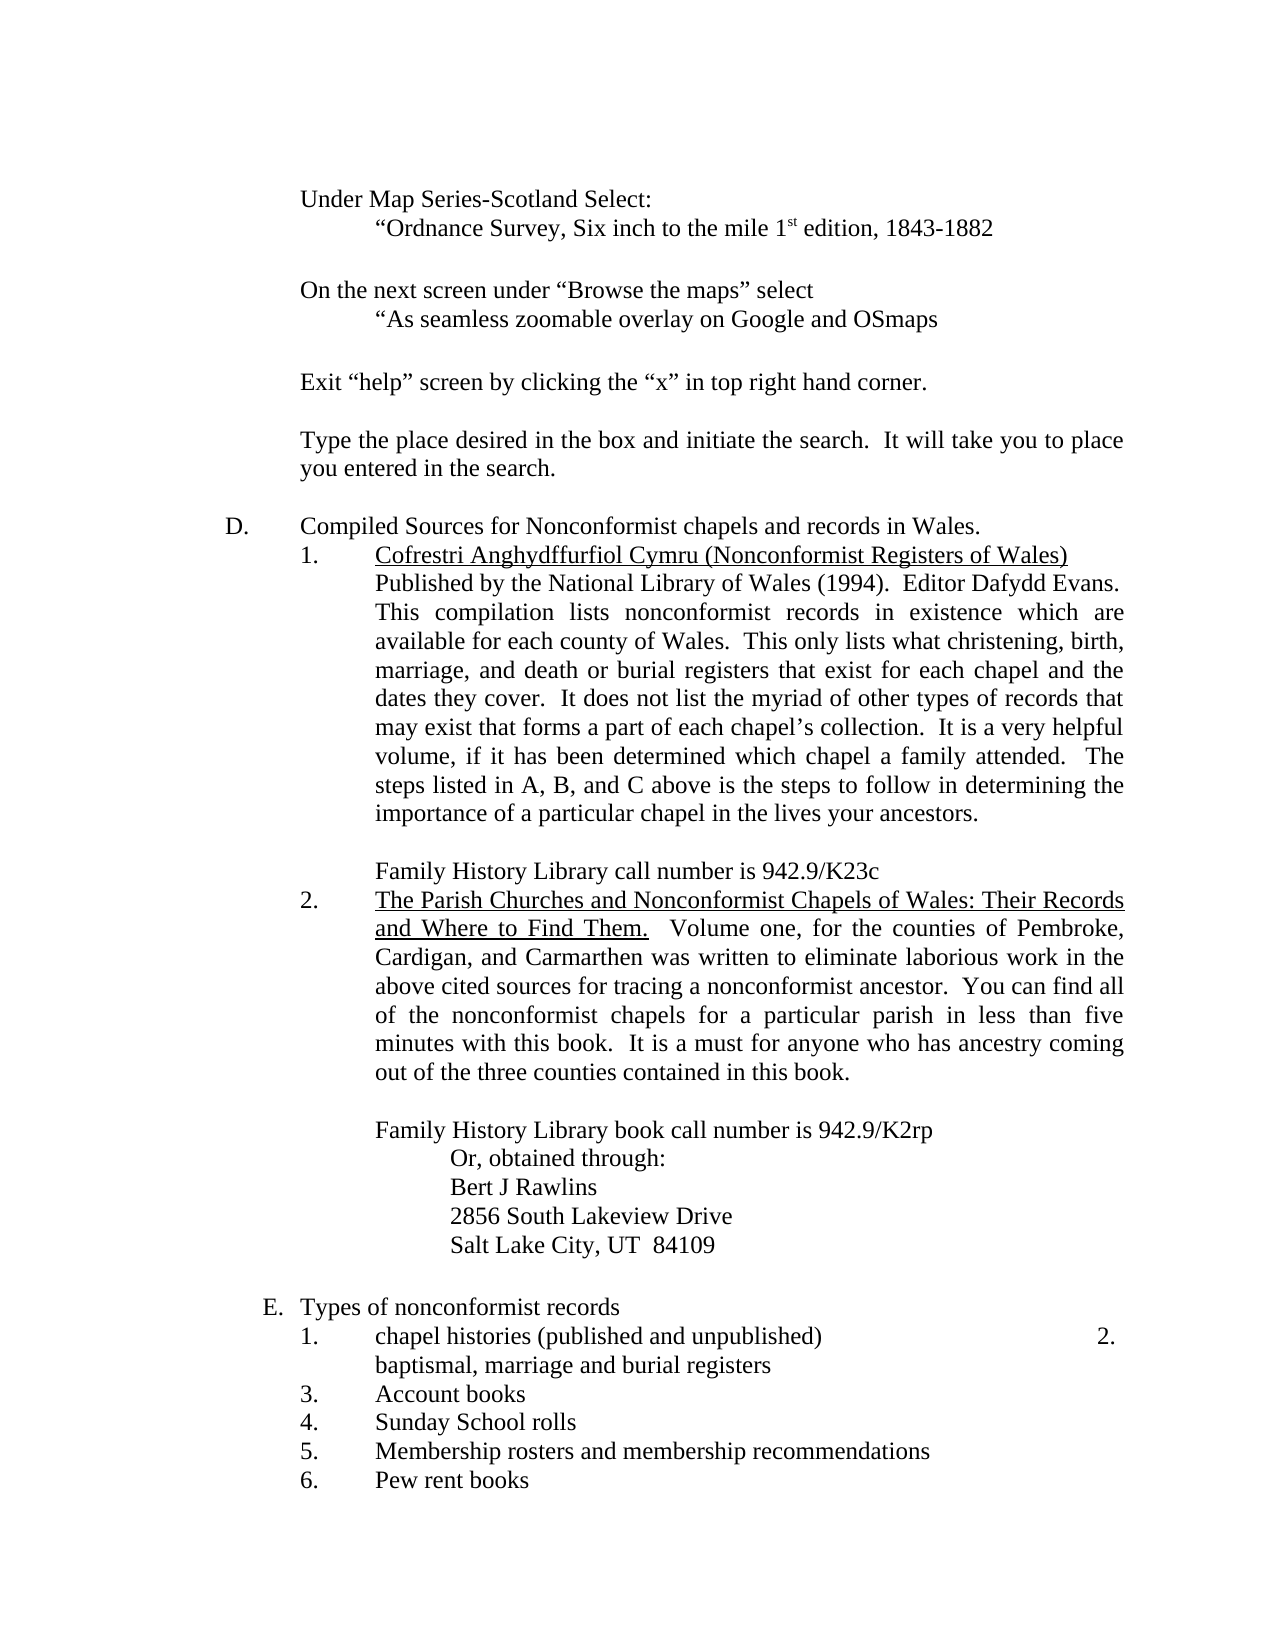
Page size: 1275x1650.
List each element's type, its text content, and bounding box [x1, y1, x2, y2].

text D. Compiled Sources for Nonconformist chapels and records in Wales. [225, 511, 1125, 540]
text 2856 South Lakeview Drive [300, 1201, 1125, 1230]
text Published by the National Library of Wales (1994). Editor Dafydd Evans. [225, 568, 1125, 597]
text Type the place desired in the box and initiate the search. It will take you to place you entered in the search. [300, 425, 1125, 482]
text E. Types of nonconformist records 1. chapel histories (published and unpublished) 2. baptismal, marriage and burial registers 3. Account books 4. Sunday School rolls [262, 1292, 1125, 1436]
text On the next screen under “Browse the maps” select [150, 276, 1125, 304]
text Under Map Series-Scotland Select: [150, 184, 1125, 213]
text Or, obtained through: [375, 1143, 1125, 1172]
text Bert J Rawlins [300, 1172, 1125, 1201]
text This compilation lists nonconformist records in existence which are available for each county of Wales. This only lists what christening, birth, marriage, and death or burial registers that exist for each chapel and the dates they cover. It does not list the myriad of other types of records that may exist that forms a part of each chapel’s collection. It is a very helpful volume, if it has been determined which chapel a family attended. The steps listed in A, B, and C above is the steps to follow in determining the importance of a particular chapel in the lives your ancestors. [300, 597, 1125, 827]
text Family History Library book call number is 942.9/K2rp [300, 1115, 1125, 1143]
text Salt Lake City, UT 84109 [300, 1230, 1125, 1258]
text 1. Cofrestri Anghydffurfiol Cymru (Nonconformist Registers of Wales) [225, 540, 1125, 568]
text Exit “help” screen by clicking the “x” in top right hand corner. [150, 367, 1125, 396]
text Family History Library call number is 942.9/K23c [300, 856, 1125, 885]
text 2. The Parish Churches and Nonconformist Chapels of Wales: Their Records and Where to Find Them. Volume one, for the counties of Pembroke, Cardigan, and Carmarthen was written to eliminate laborious work in the above cited sources for tracing a nonconformist ancestor. You can find all of the nonconformist chapels for a particular parish in less than five minutes with this book. It is a must for anyone who has ancestry coming out of the three counties contained in this book. [300, 885, 1125, 1086]
text “Ordnance Survey, Six inch to the mile 1st edition, 1843-1882 [150, 213, 1125, 242]
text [300, 1436, 1125, 1494]
text “As seamless zoomable overlay on Google and OSmaps [150, 304, 1125, 333]
